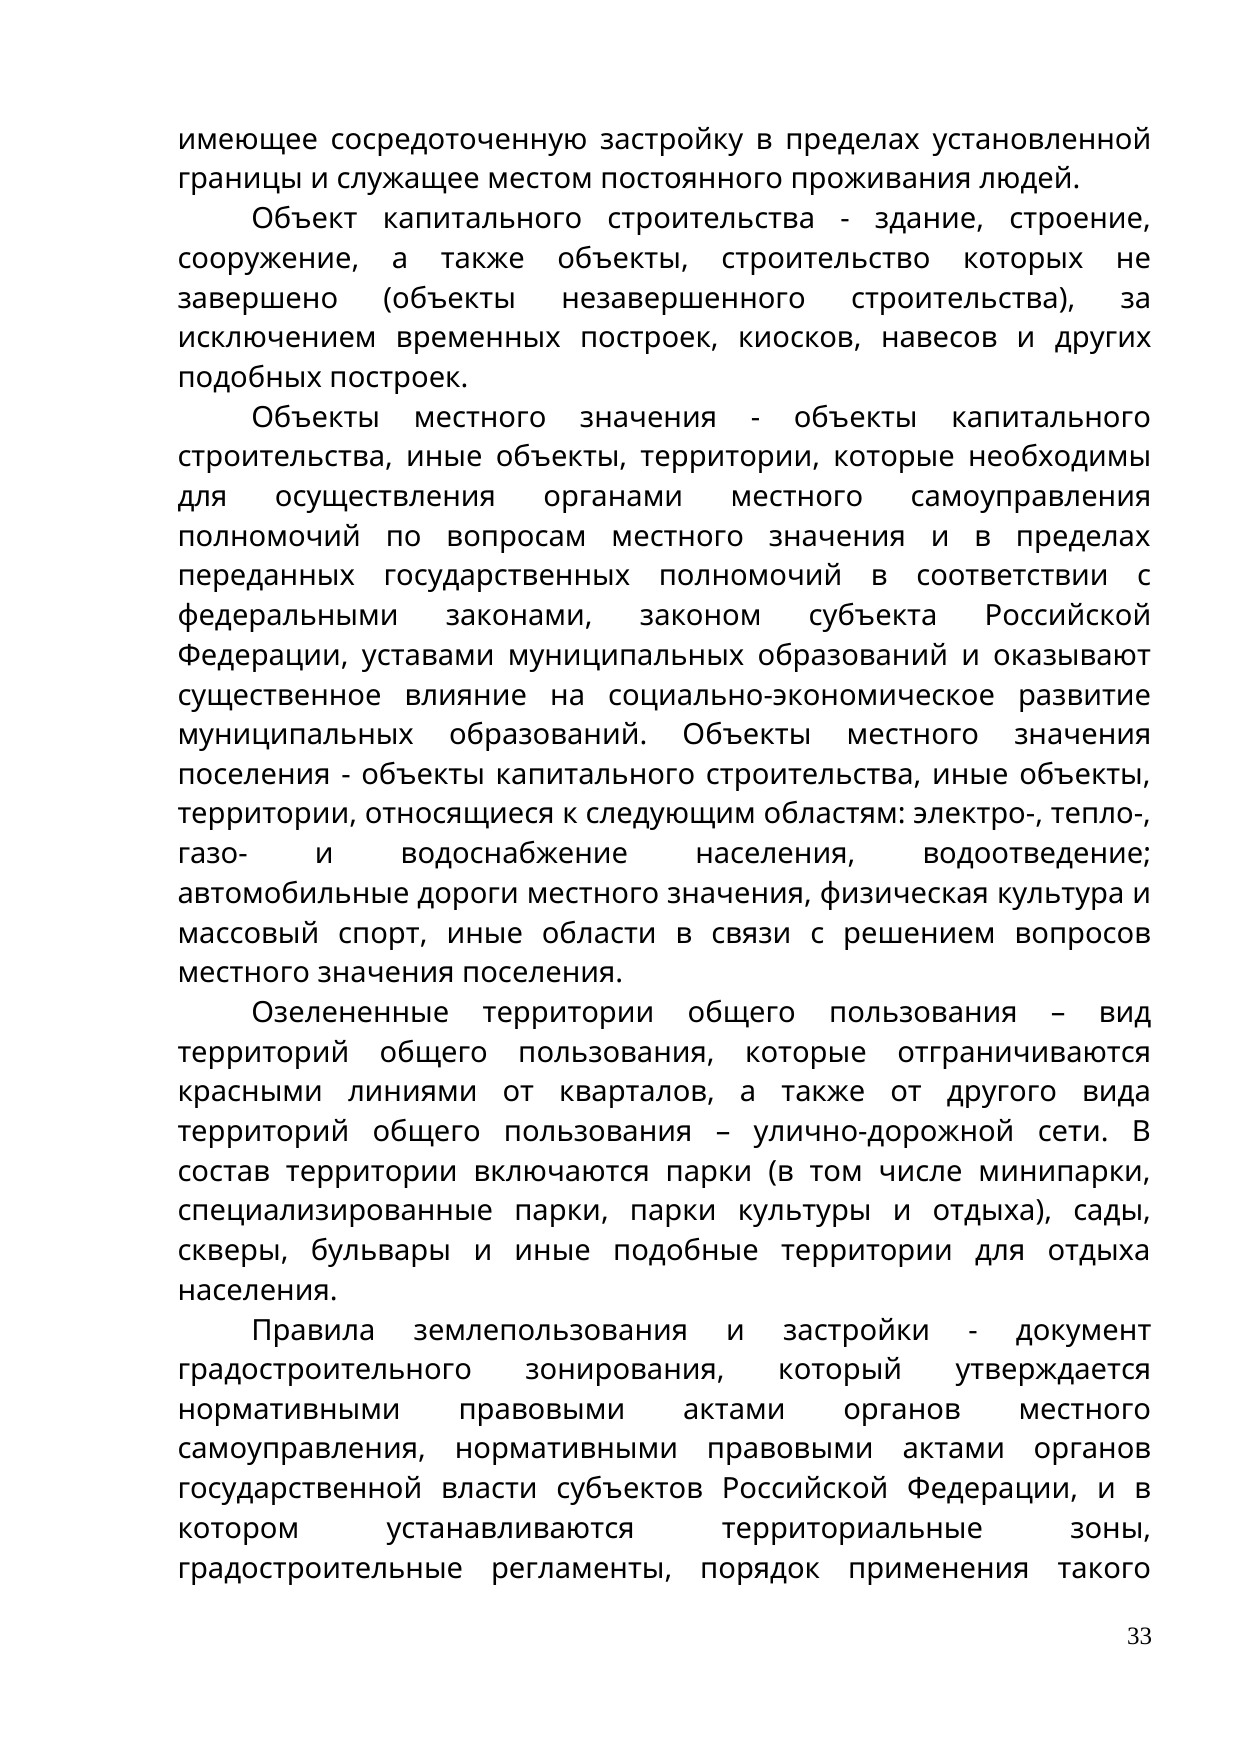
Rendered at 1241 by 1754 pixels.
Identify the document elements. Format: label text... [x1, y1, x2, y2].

text Объект капитального строительства - здание, строение, сооружение, а также объекты, строительство которых не завершено (объекты незавершенного строительства), за исключением временных построек, киосков, навесов и других подобных построек. [177, 197, 1152, 396]
text Объекты местного значения - объекты капитального строительства, иные объекты, территории, которые необходимы для осуществления органами местного самоуправления полномочий по вопросам местного значения и в пределах переданных государственных полномочий в соответствии с федеральными законами, законом субъекта Российской Федерации, уставами муниципальных образований и оказывают существенное влияние на социально-экономическое развитие муниципальных образований. Объекты местного значения поселения - объекты капитального строительства, иные объекты, территории, относящиеся к следующим областям: электро-, тепло-, газо- и водоснабжение населения, водоотведение; автомобильные дороги местного значения, физическая культура и массовый спорт, иные области в связи с решением вопросов местного значения поселения. [177, 396, 1152, 991]
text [177, 1309, 1152, 1587]
text Озелененные территории общего пользования – вид территорий общего пользования, которые отграничиваются красными линиями от кварталов, а также от другого вида территорий общего пользования – улично-дорожной сети. В состав территории включаются парки (в том числе минипарки, специализированные парки, парки культуры и отдыха), сады, скверы, бульвары и иные подобные территории для отдыха населения. [177, 991, 1152, 1309]
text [177, 118, 1152, 197]
